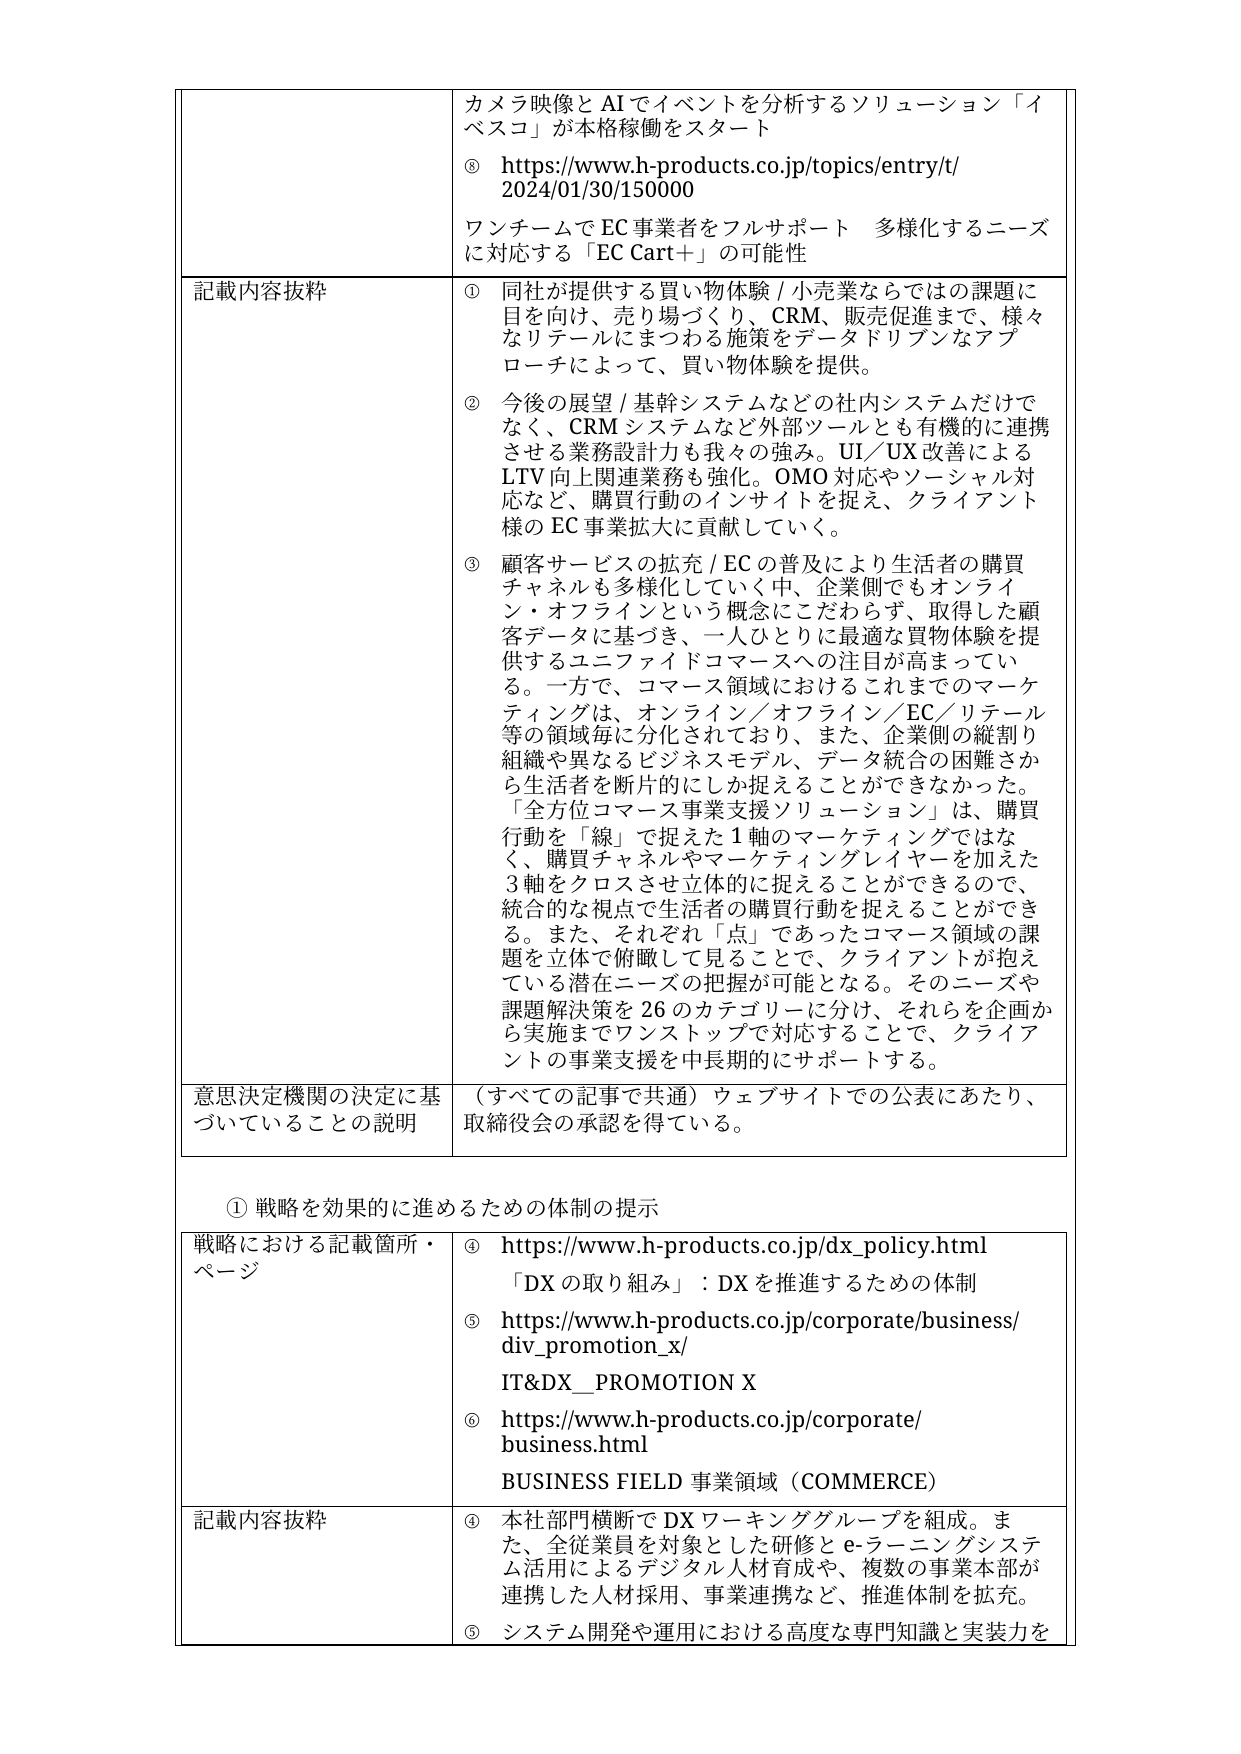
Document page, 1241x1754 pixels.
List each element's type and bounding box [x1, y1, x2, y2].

table_cell [176, 90, 1075, 1644]
